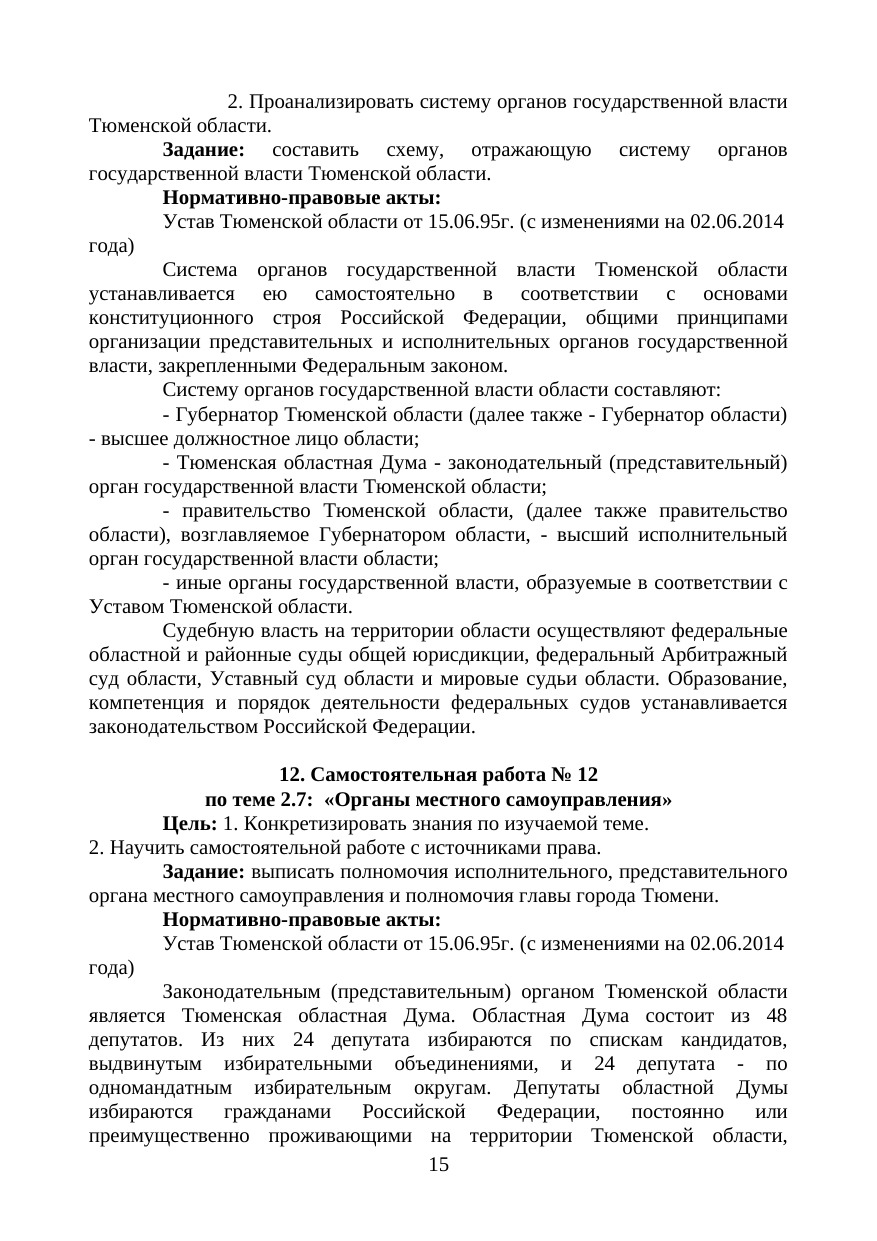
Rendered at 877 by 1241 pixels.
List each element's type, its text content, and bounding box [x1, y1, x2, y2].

text Задание: составить схему, отражающую систему органов государственной власти Тюменской области. [89, 137, 788, 185]
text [89, 979, 788, 1147]
text - правительство Тюменской области, (далее также правительство области), возглавляемое Губернатором области, - высший исполнительный орган государственной власти области; [89, 498, 788, 570]
text 2. Научить самостоятельной работе с источниками права. [89, 834, 788, 859]
text 12. Самостоятельная работа № 12 [89, 762, 788, 786]
text Устав Тюменской области от 15.06.95г. (с изменениями на 02.06.2014 года) [89, 931, 788, 979]
subtitle Нормативно-правовые акты: [89, 907, 788, 931]
subtitle Нормативно-правовые акты: [89, 185, 788, 209]
text Цель: 1. Конкретизировать знания по изучаемой теме. [89, 811, 788, 834]
text Систему органов государственной власти области составляют: [89, 377, 788, 401]
text Устав Тюменской области от 15.06.95г. (с изменениями на 02.06.2014 года) [89, 209, 788, 257]
text Судебную власть на территории области осуществляют федеральные областной и районные суды общей юрисдикции, федеральный Арбитражный суд области, Уставный суд области и мировые судьи области. Образование, компетенция и порядок деятельности федеральных судов устанавливается законодательством Российской Федерации. [89, 618, 788, 738]
text - Губернатор Тюменской области (далее также - Губернатор области) - высшее должностное лицо области; [89, 401, 788, 449]
text - Тюменская областная Дума - законодательный (представительный) орган государственной власти Тюменской области; [89, 449, 788, 498]
text по теме 2.7: «Органы местного самоуправления» [89, 786, 788, 811]
text Система органов государственной власти Тюменской области устанавливается ею самостоятельно в соответствии с основами конституционного строя Российской Федерации, общими принципами организации представительных и исполнительных органов государственной власти, закрепленными Федеральным законом. [89, 257, 788, 377]
text - иные органы государственной власти, образуемые в соответствии с Уставом Тюменской области. [89, 570, 788, 618]
text Задание: выписать полномочия исполнительного, представительного органа местного самоуправления и полномочия главы города Тюмени. [89, 859, 788, 907]
text 2. Проанализировать систему органов государственной власти Тюменской области. [89, 89, 788, 137]
